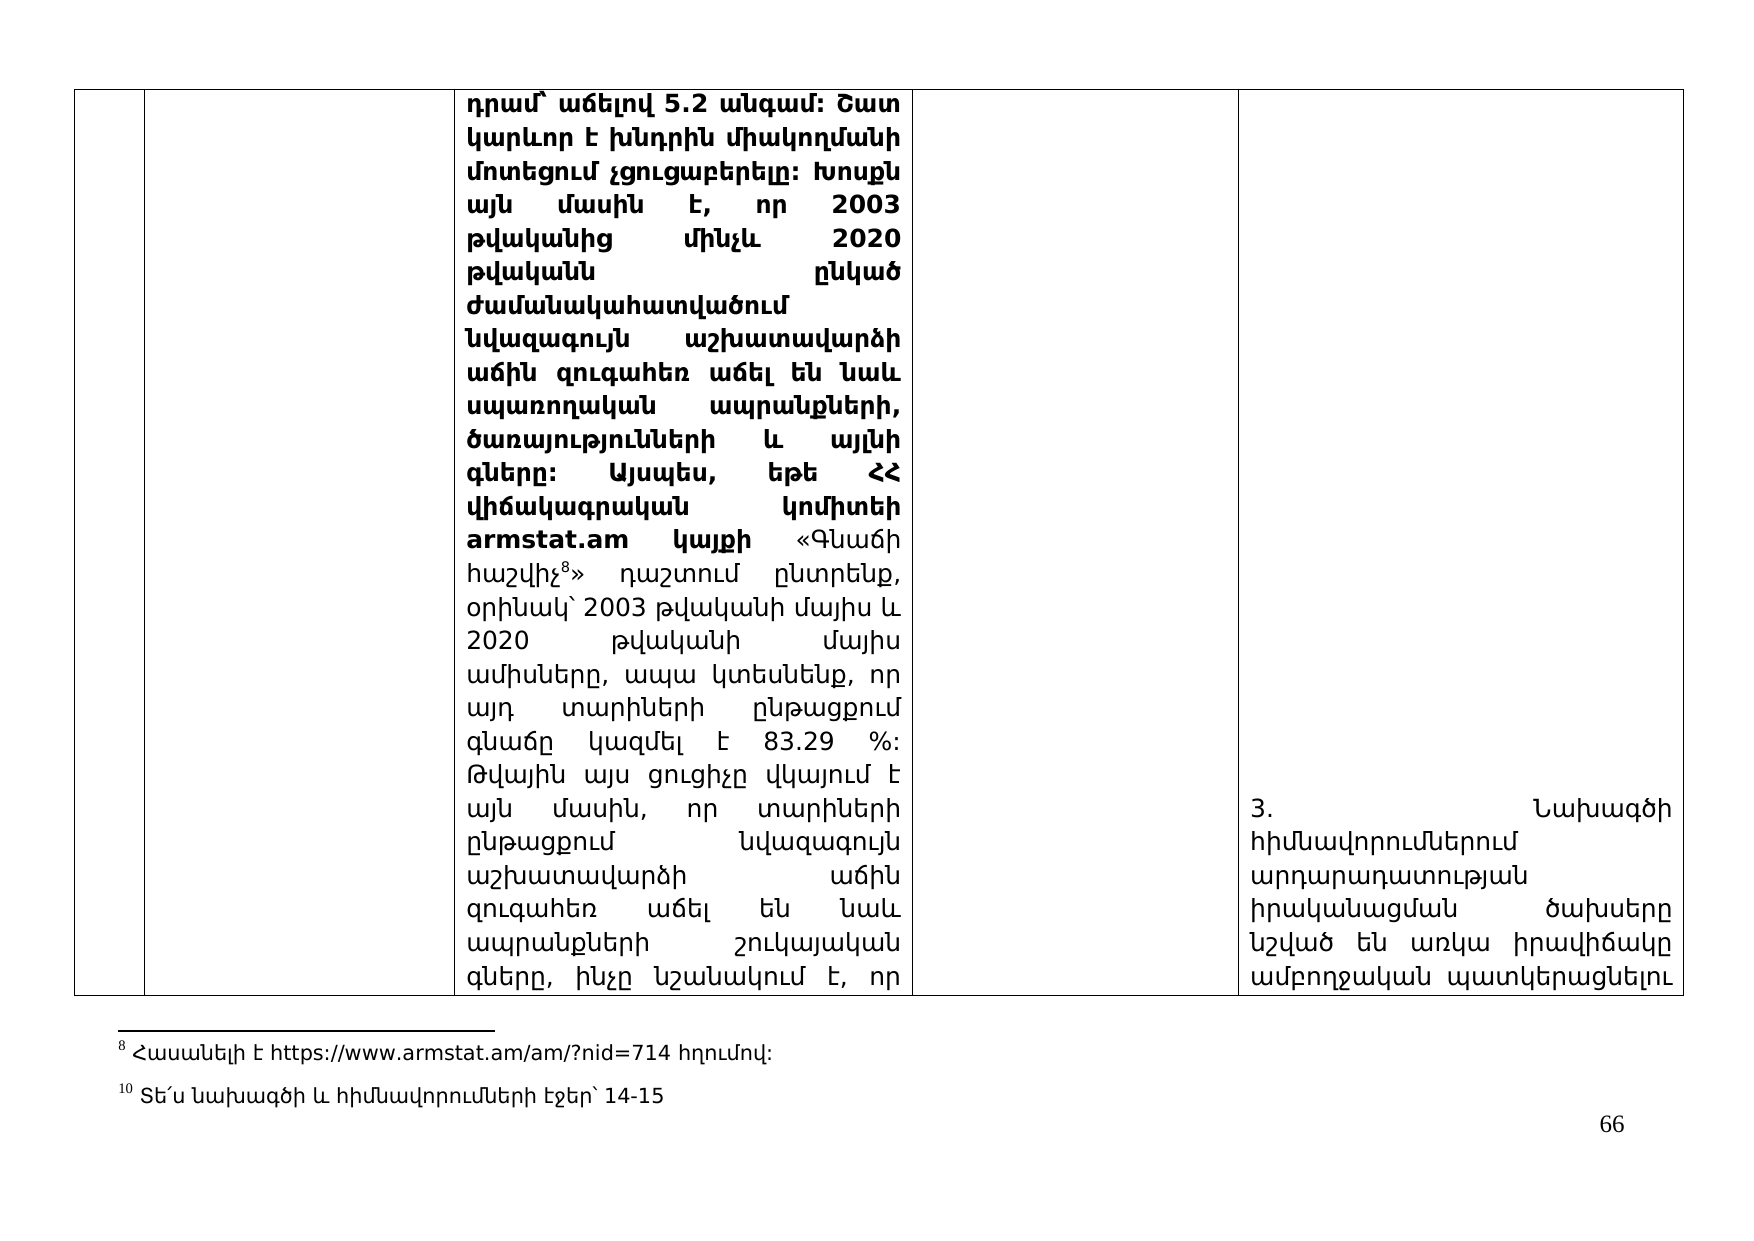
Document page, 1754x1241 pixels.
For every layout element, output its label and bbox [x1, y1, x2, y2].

table_cell [913, 90, 1238, 995]
table_cell [145, 90, 454, 995]
table_cell [75, 90, 144, 995]
table_cell [455, 90, 912, 995]
table_cell [1239, 90, 1683, 995]
